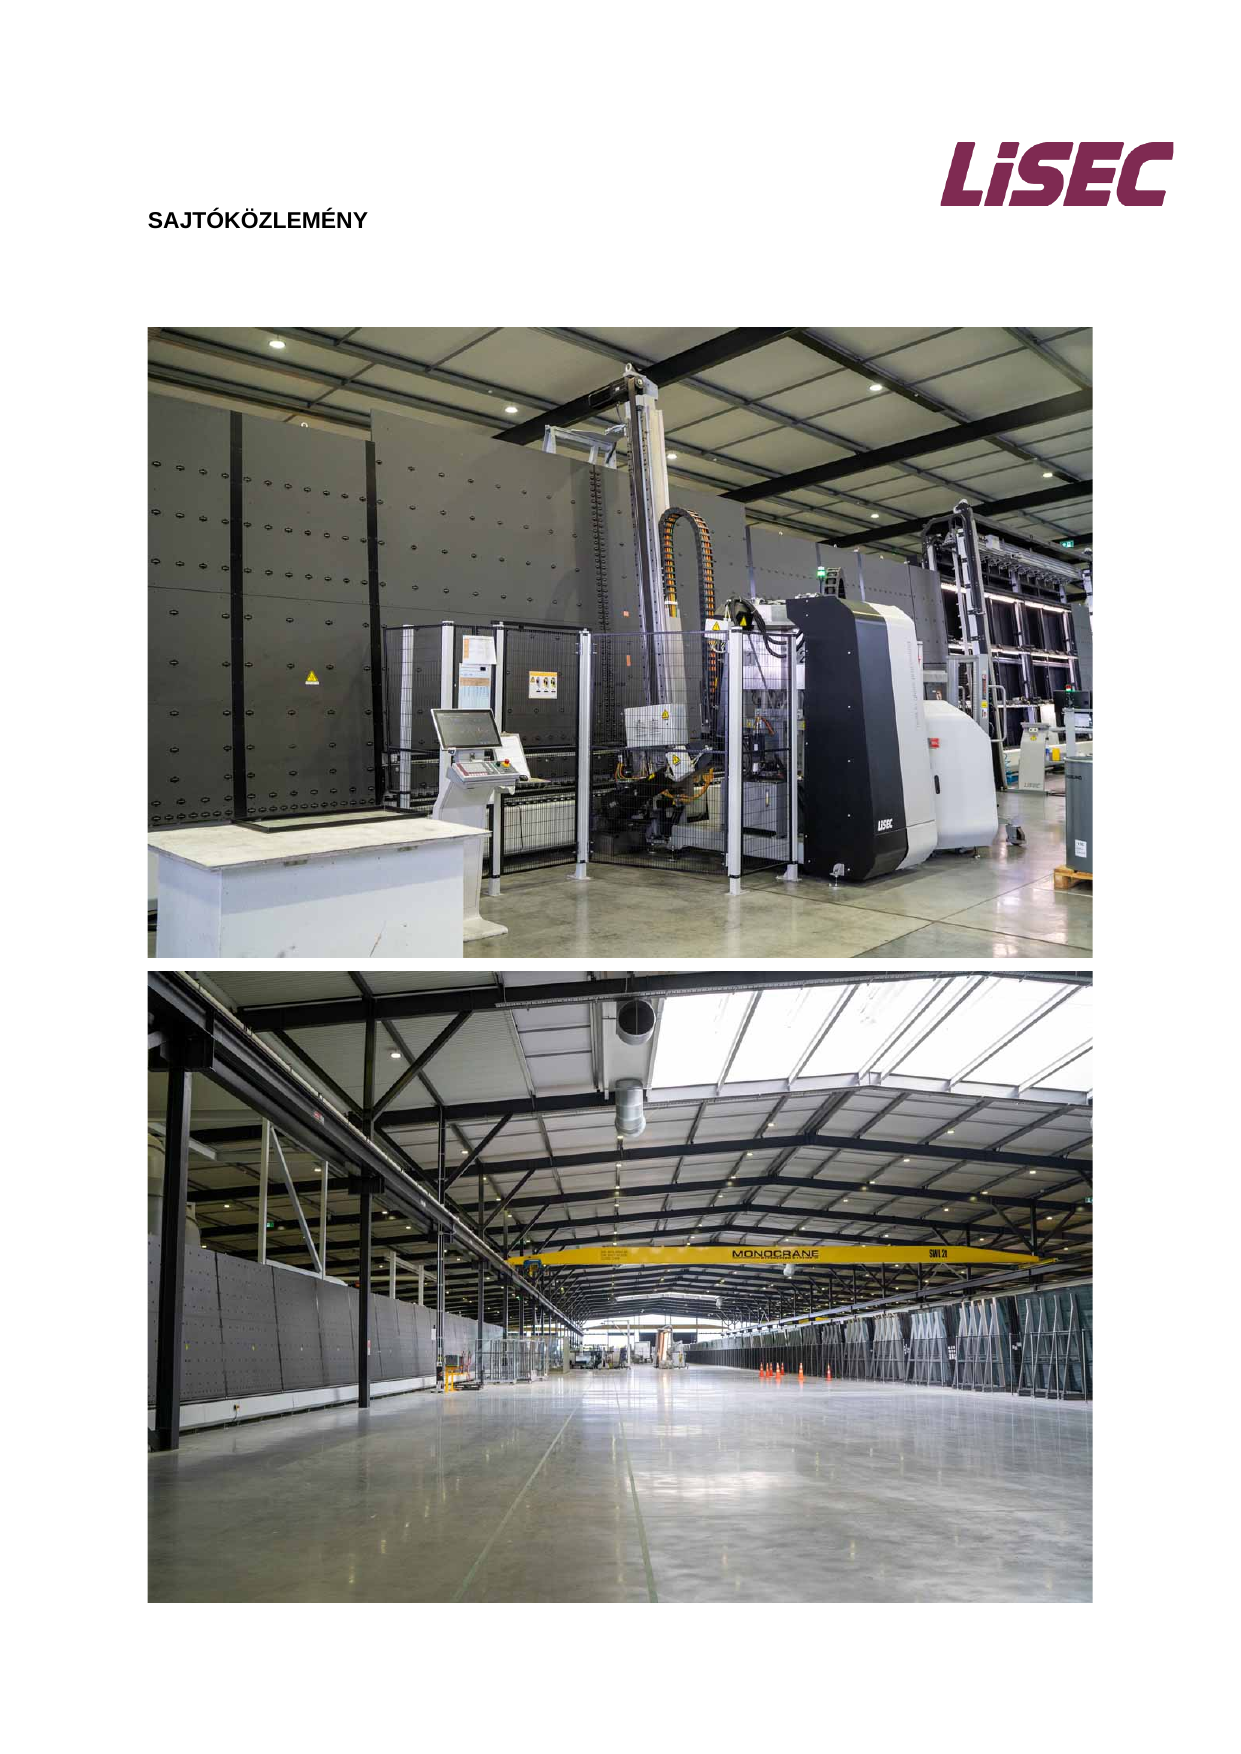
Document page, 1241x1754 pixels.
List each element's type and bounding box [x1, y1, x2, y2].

picture [147, 327, 1093, 958]
picture [147, 971, 1093, 1603]
picture [939, 142, 1173, 205]
